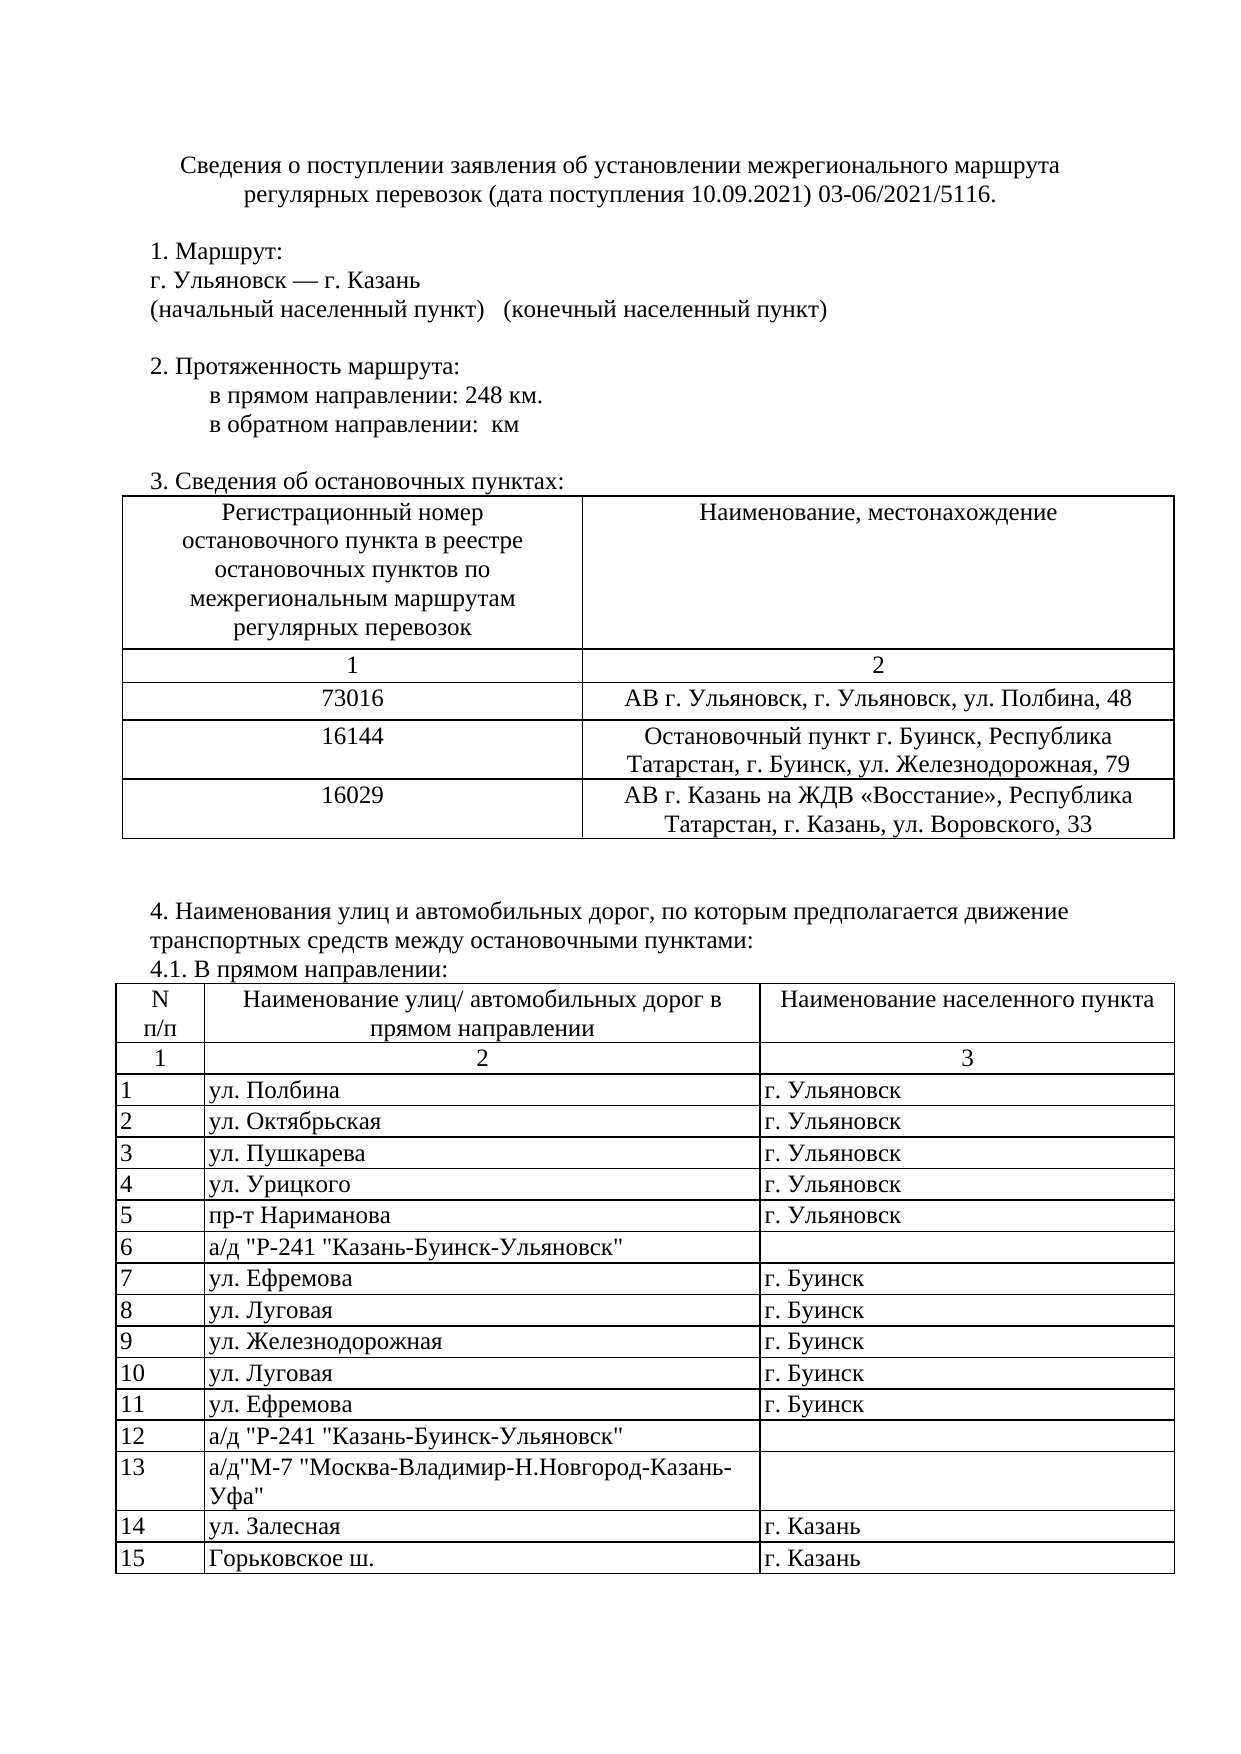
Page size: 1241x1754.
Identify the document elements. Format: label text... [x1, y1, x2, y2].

table_cell ул. Ефремова [205, 1390, 759, 1419]
table_cell 14 [117, 1511, 204, 1541]
table_cell 1 [117, 1043, 204, 1073]
table_cell АВ г. Казань на ЖДВ «Восстание», Республика Татарстан, г. Казань, ул. Воровского, 33 [583, 780, 1173, 837]
table_cell ул. Пушкарева [205, 1138, 759, 1168]
text г. Ульяновск — г. Казань [150, 265, 1090, 294]
text 4.1. В прямом направлении: [150, 954, 1090, 983]
table_cell 3 [117, 1138, 204, 1168]
table_cell г. Казань [761, 1543, 1174, 1573]
table_cell г. Буинск [761, 1358, 1174, 1388]
table_cell Горьковское ш. [205, 1543, 759, 1573]
text 4. Наименования улиц и автомобильных дорог, по которым предполагается движение транспортных средств между остановочными пунктами: [150, 896, 1090, 954]
table_cell 13 [117, 1452, 204, 1510]
table_cell 1 [123, 650, 582, 681]
table_cell 5 [117, 1201, 204, 1231]
table_cell г. Ульяновск [761, 1138, 1174, 1168]
text в прямом направлении: 248 км. [150, 380, 1090, 409]
text 3. Сведения об остановочных пунктах: [150, 466, 1090, 495]
text в обратном направлении: км [150, 409, 1090, 437]
table_cell ул. Октябрьская [205, 1106, 759, 1136]
table_cell 8 [117, 1295, 204, 1325]
table_cell 10 [117, 1358, 204, 1388]
table_cell АВ г. Ульяновск, г. Ульяновск, ул. Полбина, 48 [583, 683, 1173, 719]
table_cell 16144 [123, 721, 582, 778]
table_cell г. Ульяновск [761, 1075, 1174, 1105]
table_cell 4 [117, 1169, 204, 1199]
table_cell ул. Ефремова [205, 1264, 759, 1293]
table_cell 15 [117, 1543, 204, 1573]
text (начальный населенный пункт) (конечный населенный пункт) [150, 294, 1090, 322]
table_cell 11 [117, 1390, 204, 1419]
table_cell г. Буинск [761, 1295, 1174, 1325]
table_cell а/д "Р-241 "Казань-Буинск-Ульяновск" [205, 1232, 759, 1262]
table_header Регистрационный номер остановочного пункта в реестре остановочных пунктов по межрегиональным маршрутам регулярных перевозок [123, 497, 582, 648]
table_cell а/д"М-7 "Москва-Владимир-Н.Новгород-Казань-Уфа" [205, 1452, 759, 1510]
table_header Наименование улиц/ автомобильных дорог в прямом направлении [205, 984, 759, 1042]
table_cell пр-т Нариманова [205, 1201, 759, 1231]
table_cell 12 [117, 1421, 204, 1451]
table_cell а/д "Р-241 "Казань-Буинск-Ульяновск" [205, 1421, 759, 1451]
text 1. Маршрут: [150, 236, 1090, 265]
table_cell г. Буинск [761, 1264, 1174, 1293]
table_cell г. Ульяновск [761, 1106, 1174, 1136]
table_cell 1 [117, 1075, 204, 1105]
table_cell г. Ульяновск [761, 1201, 1174, 1231]
table_cell 2 [583, 650, 1173, 681]
table_cell [761, 1452, 1174, 1510]
table_cell [761, 1232, 1174, 1262]
table_cell 73016 [123, 683, 582, 719]
table_header N п/п [117, 984, 204, 1042]
table_cell ул. Залесная [205, 1511, 759, 1541]
table_cell г. Буинск [761, 1390, 1174, 1419]
table_cell ул. Железнодорожная [205, 1327, 759, 1356]
text Сведения о поступлении заявления об установлении межрегионального маршрута регулярных перевозок (дата поступления 10.09.2021) 03-06/2021/5116. [150, 150, 1090, 207]
table_cell [761, 1421, 1174, 1451]
table_cell ул. Полбина [205, 1075, 759, 1105]
table_cell 7 [117, 1264, 204, 1293]
table_header Наименование, местонахождение [583, 497, 1173, 648]
table_cell ул. Луговая [205, 1358, 759, 1388]
table_cell 3 [761, 1043, 1174, 1073]
table_cell г. Буинск [761, 1327, 1174, 1356]
table_cell г. Казань [761, 1511, 1174, 1541]
table_cell Остановочный пункт г. Буинск, Республика Татарстан, г. Буинск, ул. Железнодорожная, 79 [583, 721, 1173, 778]
table_cell 9 [117, 1327, 204, 1356]
table_cell 16029 [123, 780, 582, 837]
table_cell 2 [117, 1106, 204, 1136]
table_cell ул. Луговая [205, 1295, 759, 1325]
table_cell 6 [117, 1232, 204, 1262]
table_cell 2 [205, 1043, 759, 1073]
text 2. Протяженность маршрута: [150, 351, 1090, 380]
table_header Наименование населенного пункта [761, 984, 1174, 1042]
table_cell ул. Урицкого [205, 1169, 759, 1199]
table_cell г. Ульяновск [761, 1169, 1174, 1199]
